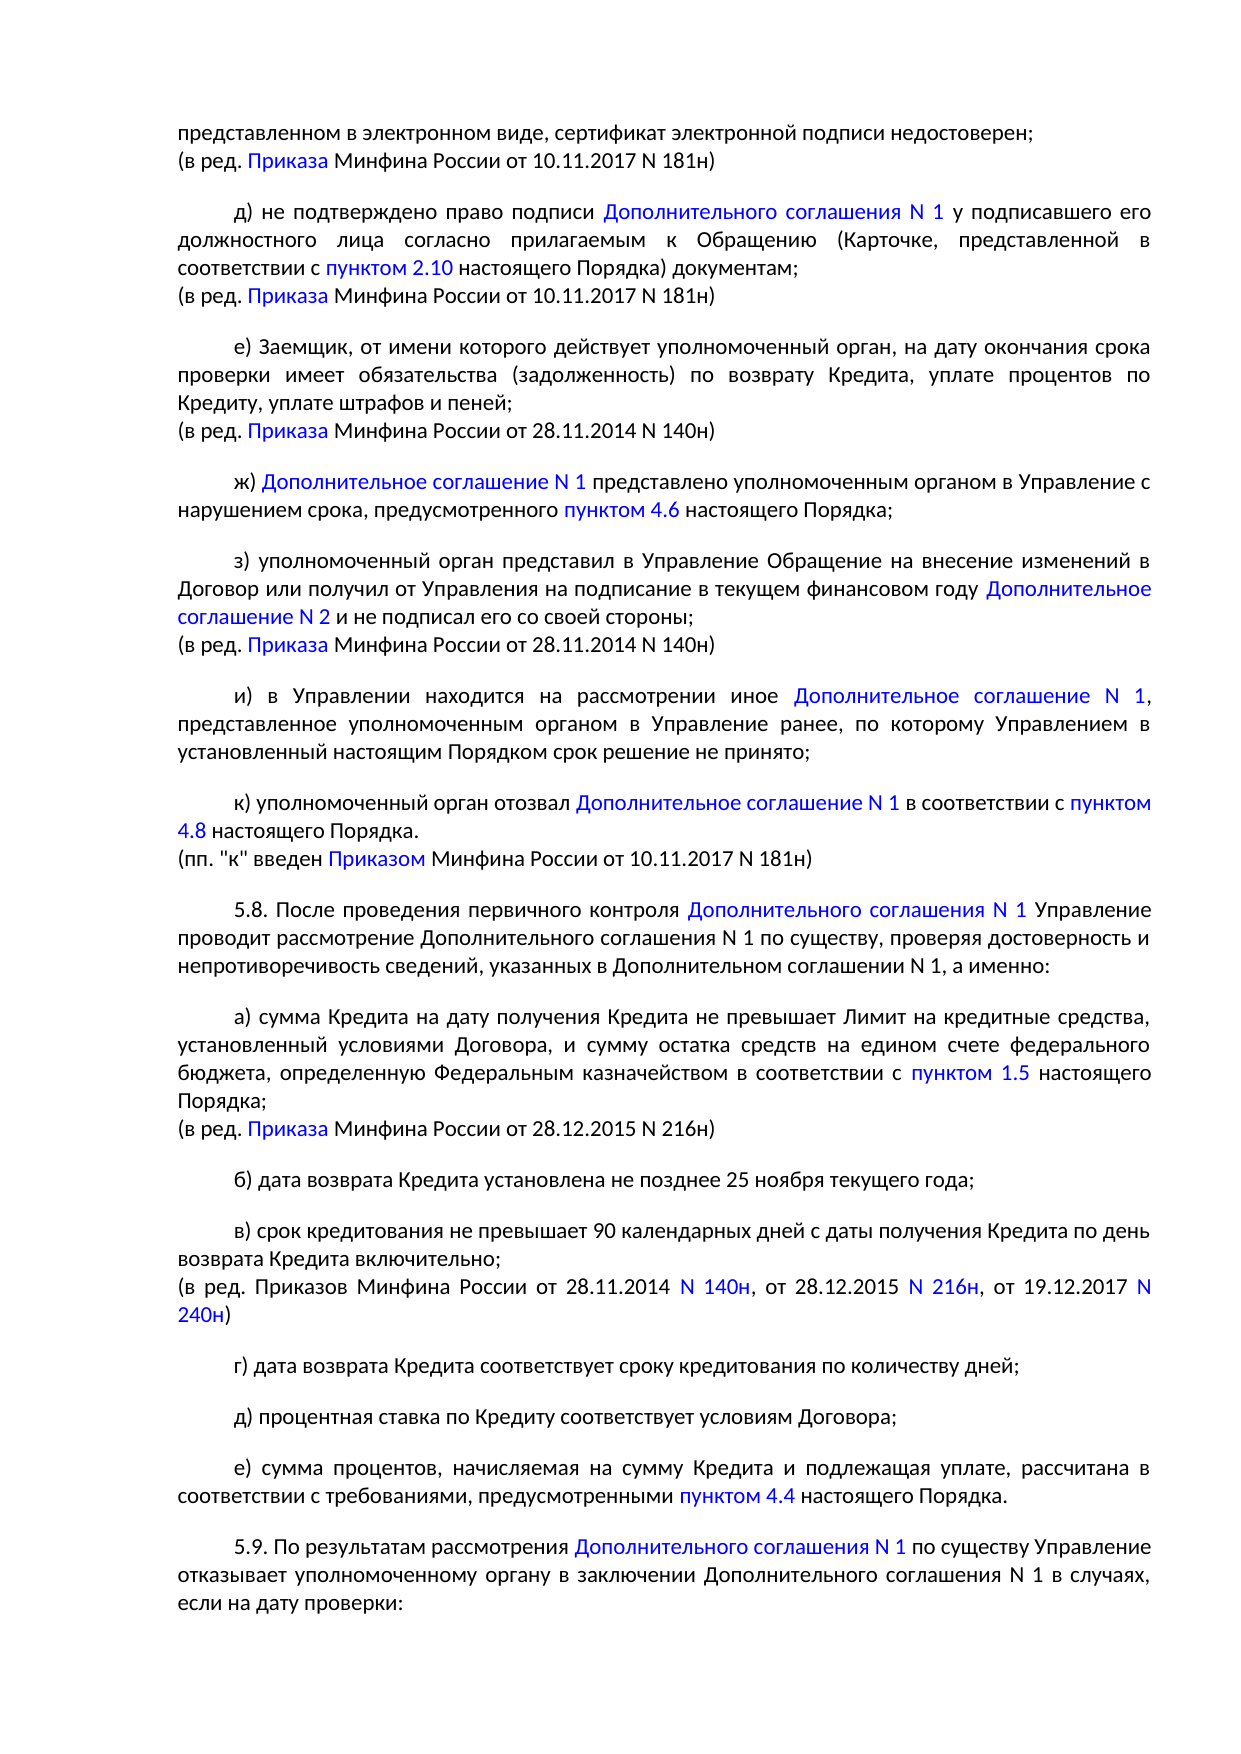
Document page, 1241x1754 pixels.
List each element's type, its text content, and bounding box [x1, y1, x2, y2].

text (в ред. Приказа Минфина России от 28.11.2014 N 140н) [177, 630, 1152, 658]
text (пп. "к" введен Приказом Минфина России от 10.11.2017 N 181н) [177, 844, 1152, 872]
text ж) Дополнительное соглашение N 1 представлено уполномоченным органом в Управление с нарушением срока, предусмотренного пунктом 4.6 настоящего Порядка; [177, 467, 1152, 523]
text к) уполномоченный орган отозвал Дополнительное соглашение N 1 в соответствии с пунктом 4.8 настоящего Порядка. [177, 788, 1152, 844]
text (в ред. Приказов Минфина России от 28.11.2014 N 140н, от 28.12.2015 N 216н, от 19.12.2017 N 240н) [177, 1272, 1152, 1328]
text е) Заемщик, от имени которого действует уполномоченный орган, на дату окончания срока проверки имеет обязательства (задолженность) по возврату Кредита, уплате процентов по Кредиту, уплате штрафов и пеней; [177, 332, 1152, 416]
text в) срок кредитования не превышает 90 календарных дней с даты получения Кредита по день возврата Кредита включительно; [177, 1216, 1152, 1272]
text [177, 118, 1152, 146]
text д) не подтверждено право подписи Дополнительного соглашения N 1 у подписавшего его должностного лица согласно прилагаемым к Обращению (Карточке, представленной в соответствии с пунктом 2.10 настоящего Порядка) документам; [177, 197, 1152, 281]
text з) уполномоченный орган представил в Управление Обращение на внесение изменений в Договор или получил от Управления на подписание в текущем финансовом году Дополнительное соглашение N 2 и не подписал его со своей стороны; [177, 546, 1152, 630]
text б) дата возврата Кредита установлена не позднее 25 ноября текущего года; [177, 1165, 1152, 1193]
text и) в Управлении находится на рассмотрении иное Дополнительное соглашение N 1, представленное уполномоченным органом в Управление ранее, по которому Управлением в установленный настоящим Порядком срок решение не принято; [177, 681, 1152, 765]
text а) сумма Кредита на дату получения Кредита не превышает Лимит на кредитные средства, установленный условиями Договора, и сумму остатка средств на едином счете федерального бюджета, определенную Федеральным казначейством в соответствии с пунктом 1.5 настоящего Порядка; [177, 1002, 1152, 1114]
text г) дата возврата Кредита соответствует сроку кредитования по количеству дней; [177, 1351, 1152, 1379]
text д) процентная ставка по Кредиту соответствует условиям Договора; [177, 1402, 1152, 1430]
text (в ред. Приказа Минфина России от 28.11.2014 N 140н) [177, 416, 1152, 444]
text 5.9. По результатам рассмотрения Дополнительного соглашения N 1 по существу Управление отказывает уполномоченному органу в заключении Дополнительного соглашения N 1 в случаях, если на дату проверки: [177, 1532, 1152, 1616]
text е) сумма процентов, начисляемая на сумму Кредита и подлежащая уплате, рассчитана в соответствии с требованиями, предусмотренными пунктом 4.4 настоящего Порядка. [177, 1453, 1152, 1509]
text 5.8. После проведения первичного контроля Дополнительного соглашения N 1 Управление проводит рассмотрение Дополнительного соглашения N 1 по существу, проверяя достоверность и непротиворечивость сведений, указанных в Дополнительном соглашении N 1, а именно: [177, 895, 1152, 979]
text (в ред. Приказа Минфина России от 10.11.2017 N 181н) [177, 281, 1152, 309]
text (в ред. Приказа Минфина России от 10.11.2017 N 181н) [177, 146, 1152, 174]
text (в ред. Приказа Минфина России от 28.12.2015 N 216н) [177, 1114, 1152, 1142]
